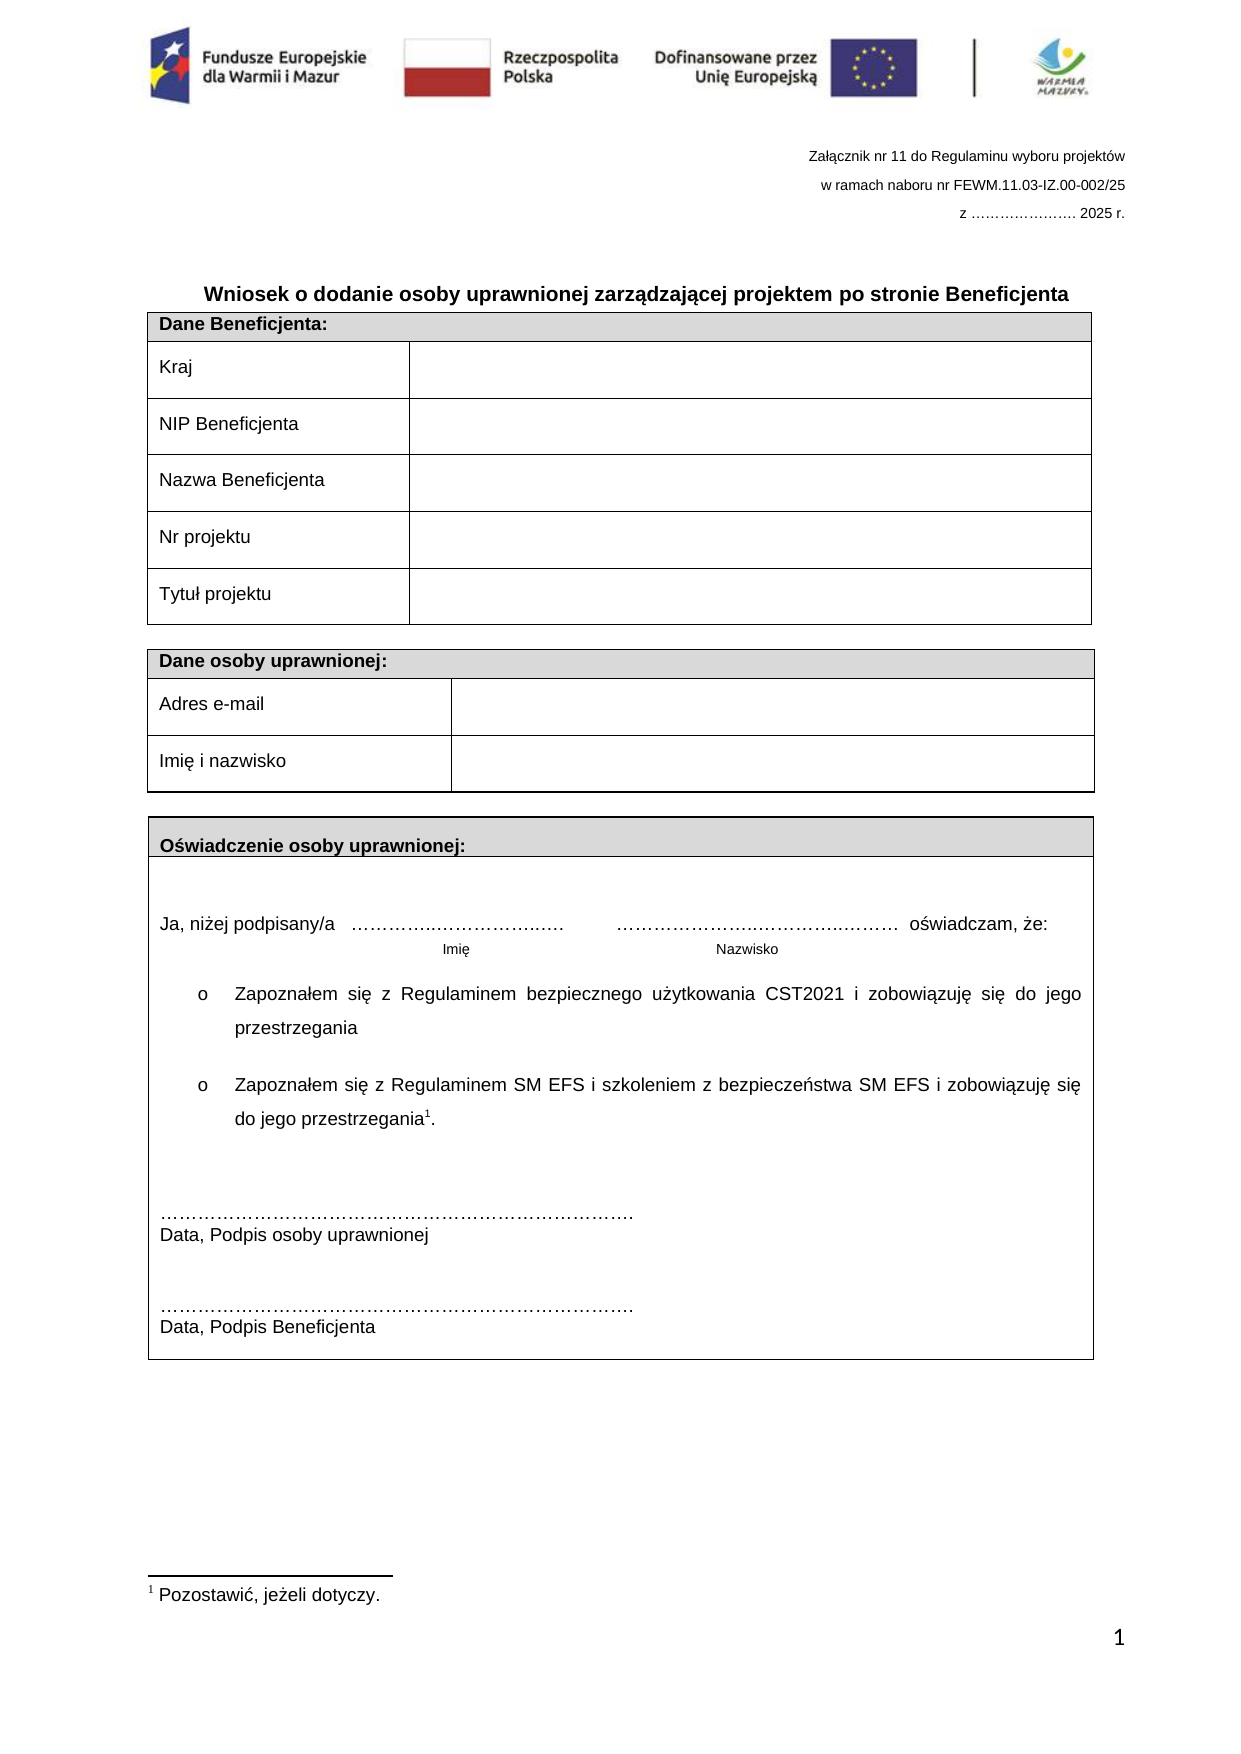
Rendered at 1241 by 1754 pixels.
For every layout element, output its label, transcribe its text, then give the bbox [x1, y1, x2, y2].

table_cell [410, 512, 1091, 568]
table_cell Ja, niżej podpisany/a …………..……………..…. …………………..…………..……… oświadczam, że: Imię Nazwisko Zapoznałem się z Regulaminem bezpiecznego użytkowania CST2021 i zobowiązuję się do jego przestrzegania Zapoznałem się z Regulaminem SM EFS i szkoleniem z bezpieczeństwa SM EFS i zobowiązuję się do jego przestrzegania. …………………………………………………………………. Data, Podpis osoby uprawnionej …………………………………………………………………. Data, Podpis Beneficjenta [149, 857, 1093, 1359]
table_cell Kraj [148, 342, 409, 398]
subtitle Wniosek o dodanie osoby uprawnionej zarządzającej projektem po stronie Beneficjenta [148, 282, 1125, 306]
table_cell [410, 399, 1091, 454]
table_cell [410, 455, 1091, 511]
table_cell [410, 569, 1091, 624]
table_cell NIP Beneficjenta [148, 399, 409, 454]
picture [132, 8, 1104, 118]
table_cell Nr projektu [148, 512, 409, 568]
text z …………………. 2025 r. [148, 205, 1125, 234]
table_cell [452, 679, 1094, 735]
text Załącznik nr 11 do Regulaminu wyboru projektów [148, 148, 1125, 176]
table_header Oświadczenie osoby uprawnionej: [149, 818, 1093, 856]
table_header Dane osoby uprawnionej: [148, 650, 1094, 678]
table_header Dane Beneficjenta: [148, 313, 1091, 341]
table_cell [410, 342, 1091, 398]
table_cell [452, 736, 1094, 791]
text w ramach naboru nr FEWM.11.03-IZ.00-002/25 [148, 176, 1125, 205]
table_cell Tytuł projektu [148, 569, 409, 624]
table_cell Nazwa Beneficjenta [148, 455, 409, 511]
table_cell Imię i nazwisko [148, 736, 451, 791]
table_cell Adres e-mail [148, 679, 451, 735]
